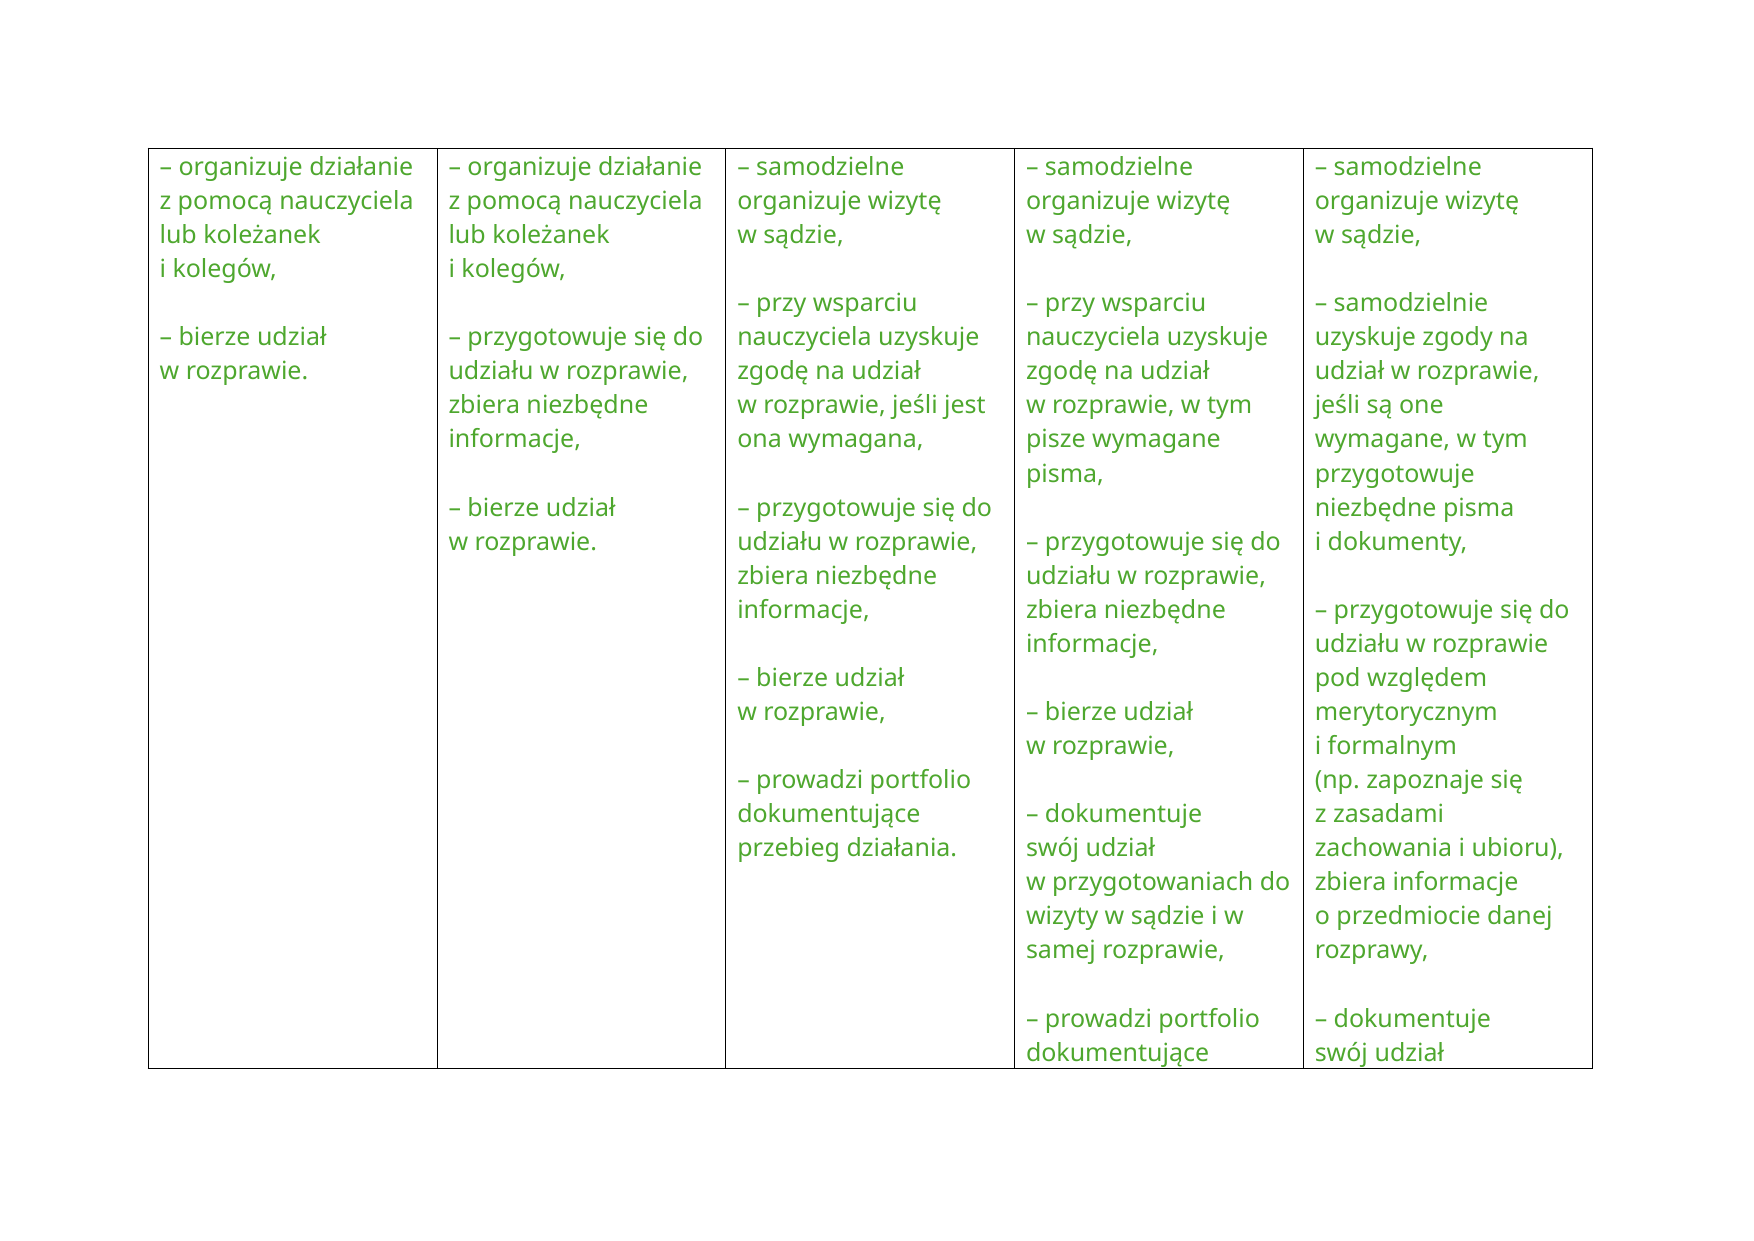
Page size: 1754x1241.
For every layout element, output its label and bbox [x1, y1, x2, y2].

table_cell [1015, 149, 1303, 1068]
table_cell [1304, 149, 1592, 1068]
table_cell [438, 149, 725, 1068]
table_cell [149, 149, 437, 1068]
table_cell [726, 149, 1014, 1068]
